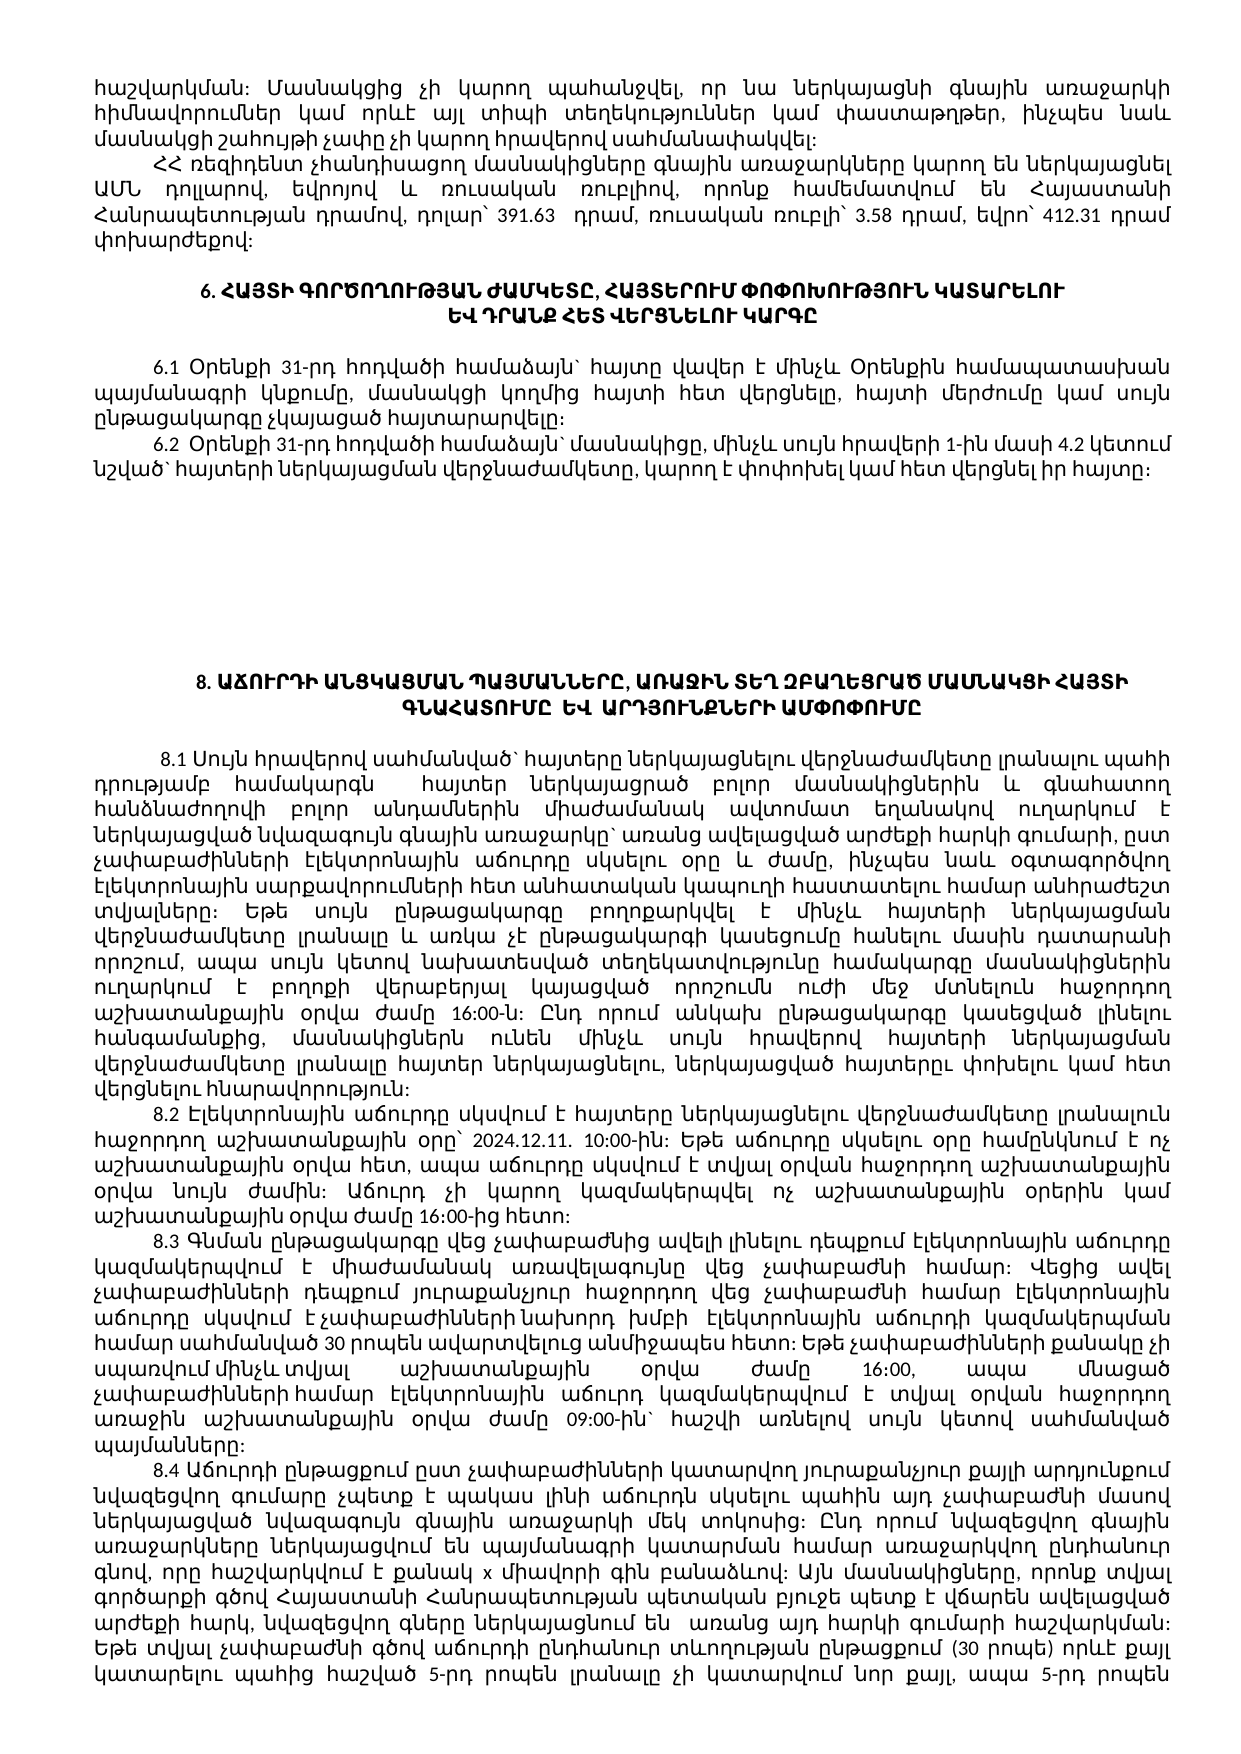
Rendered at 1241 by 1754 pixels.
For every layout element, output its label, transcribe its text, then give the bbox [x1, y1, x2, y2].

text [94, 75, 1171, 151]
text ԵՎ ԴՐԱՆՔ ՀԵՏ ՎԵՐՑՆԵԼՈՒ ԿԱՐԳԸ [94, 304, 1171, 329]
text 6.1 Օրենքի 31-րդ հոդվածի համաձայն` հայտը վավեր է մինչև Օրենքին համապատասխան պայմանագրի կնքումը, մասնակցի կողմից հայտի հետ վերցնելը, հայտի մերժումը կամ սույն ընթացակարգը չկայացած հայտարարվելը։ [94, 354, 1171, 431]
text 8.1 Սույն հրավերով սահմանված` հայտերը ներկայացնելու վերջնաժամկետը լրանալու պահի դրությամբ համակարգն հայտեր ներկայացրած բոլոր մասնակիցներին և գնահատող հանձնաժողովի բոլոր անդամներին միաժամանակ ավտոմատ եղանակով ուղարկում է ներկայացված նվազագույն գնային առաջարկը` առանց ավելացված արժեքի հարկի գումարի, ըստ չափաբաժինների էլեկտրոնային աճուրդը սկսելու օրը և ժամը, ինչպես նաև օգտագործվող էլեկտրոնային սարքավորումների հետ անհատական կապուղի հաստատելու համար անհրաժեշտ տվյալները։ Եթե սույն ընթացակարգը բողոքարկվել է մինչև հայտերի ներկայացման վերջնաժամկետը լրանալը և առկա չէ ընթացակարգի կասեցումը հանելու մասին դատարանի որոշում, ապա սույն կետով նախատեսված տեղեկատվությունը համակարգը մասնակիցներին ուղարկում է բողոքի վերաբերյալ կայացված որոշումն ուժի մեջ մտնելուն հաջորդող աշխատանքային օրվա ժամը 16:00-ն: Ընդ որում անկախ ընթացակարգը կասեցված լինելու հանգամանքից, մասնակիցներն ունեն մինչև սույն հրավերով հայտերի ներկայացման վերջնաժամկետը լրանալը հայտեր ներկայացնելու, ներկայացված հայտերըւ փոխելու կամ հետ վերցնելու հնարավորություն: [94, 746, 1171, 1102]
text 8.2 Էլեկտրոնային աճուրդը սկսվում է հայտերը ներկայացնելու վերջնաժամկետը լրանալուն հաջորդող աշխատանքային օրը՝ 2024.12.11. 10:00 -ին: Եթե աճուրդը սկսելու օրը համընկնում է ոչ աշխատանքային օրվա հետ, ապա աճուրդը սկսվում է տվյալ օրվան հաջորդող աշխատանքային օրվա նույն ժամին: Աճուրդ չի կարող կազմակերպվել ոչ աշխատանքային օրերին կամ աշխատանքային օրվա ժամը 16։00-ից հետո: [94, 1102, 1171, 1229]
text ՀՀ ռեզիդենտ չհանդիսացող մասնակիցները գնային առաջարկները կարող են ներկայացնել ԱՄՆ դոլլարով, եվրոյով և ռուսական ռուբլիով, որոնք համեմատվում են Հայաստանի Հանրապետության դրամով, դոլար՝ 391.63 դրամ, ռուսական ռուբլի՝ 3.58 դրամ, եվրո՝ 412.31 դրամ փոխարժեքով: [94, 151, 1171, 253]
text 6.2 Օրենքի 31-րդ հոդվածի համաձայն` մասնակիցը, մինչև սույն հրավերի 1-ին մասի 4.2 կետում նշված` հայտերի ներկայացման վերջնաժամկետը, կարող է փոփոխել կամ հետ վերցնել իր հայտը։ [94, 431, 1171, 482]
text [94, 1457, 1171, 1686]
text 6. ՀԱՅՏԻ ԳՈՐԾՈՂՈՒԹՅԱՆ ԺԱՄԿԵՏԸ, ՀԱՅՏԵՐՈՒՄ ՓՈՓՈԽՈՒԹՅՈՒՆ ԿԱՏԱՐԵԼՈՒ [94, 278, 1171, 304]
text 8.3 Գնման ընթացակարգը վեց չափաբաժնից ավելի լինելու դեպքում էլեկտրոնային աճուրդը կազմակերպվում է միաժամանակ առավելագույնը վեց չափաբաժնի համար: Վեցից ավել չափաբաժինների դեպքում յուրաքանչյուր հաջորդող վեց չափաբաժնի համար էլեկտրոնային աճուրդը սկսվում է չափաբաժինների նախորդ խմբի էլեկտրոնային աճուրդի կազմակերպման համար սահմանված 30 րոպեն ավարտվելուց անմիջապես հետո: Եթե չափաբաժինների քանակը չի սպառվում մինչև տվյալ աշխատանքային օրվա ժամը 16։00, ապա մնացած չափաբաժինների համար էլեկտրոնային աճուրդ կազմակերպվում է տվյալ օրվան հաջորդող առաջին աշխատանքային օրվա ժամը 09:00-ին` հաշվի առնելով սույն կետով սահմանված պայմանները: [94, 1229, 1171, 1457]
text ԳՆԱՀԱՏՈՒՄԸ ԵՎ ԱՐԴՅՈՒՆՔՆԵՐԻ ԱՄՓՈՓՈՒՄԸ [94, 695, 1171, 720]
text 8. ԱՃՈՒՐԴԻ ԱՆՑԿԱՑՄԱՆ ՊԱՅՄԱՆՆԵՐԸ, ԱՌԱՋԻՆ ՏԵՂ ԶԲԱՂԵՑՐԱԾ ՄԱՍՆԱԿՑԻ ՀԱՅՏԻ [94, 669, 1171, 695]
